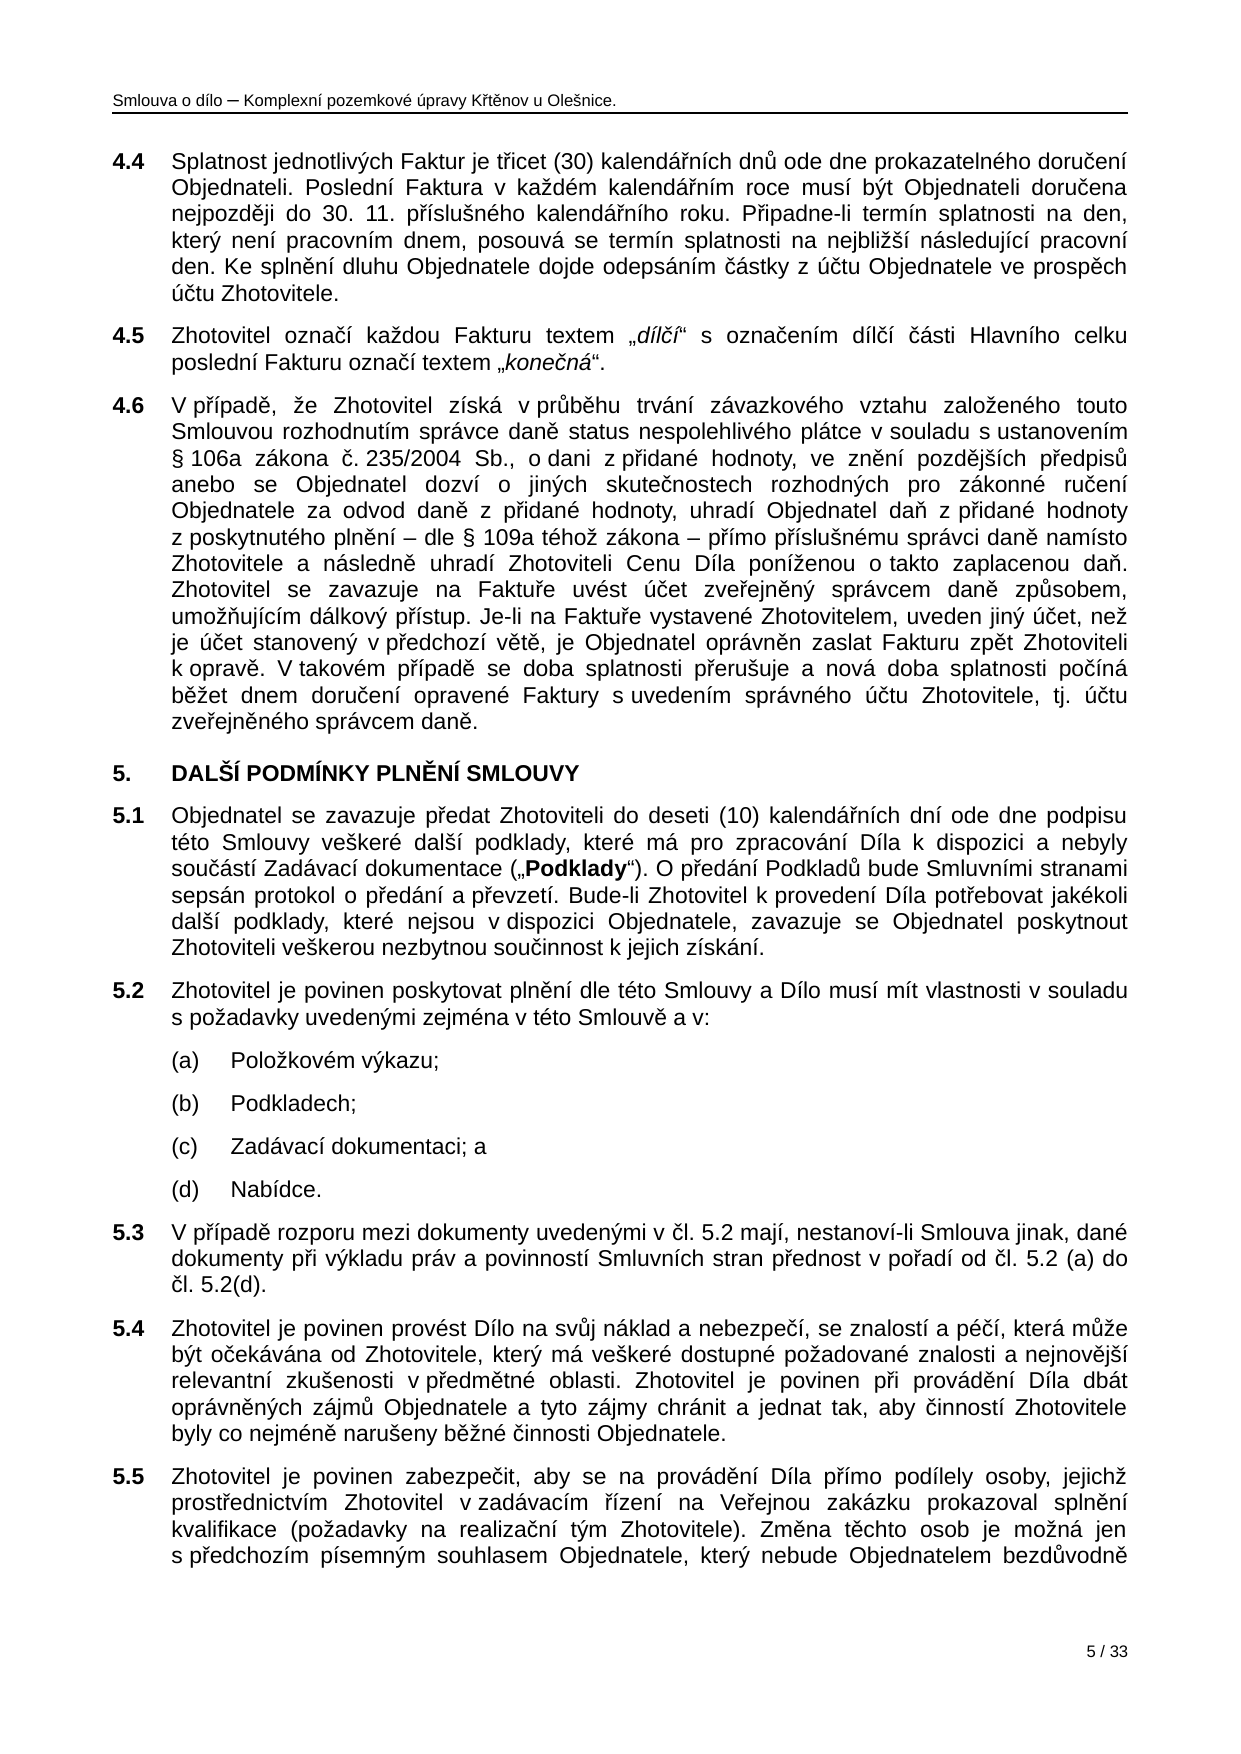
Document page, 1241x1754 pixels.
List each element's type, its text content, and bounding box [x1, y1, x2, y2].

text Zhotovitel je povinen poskytovat plnění dle této Smlouvy a Dílo musí mít vlastnosti v souladu s požadavky uvedenými zejména v této Smlouvě a v: [112, 977, 1128, 1030]
list Podkladech; [171, 1090, 1128, 1116]
text Zhotovitel je povinen provést Dílo na svůj náklad a nebezpečí, se znalostí a péčí, která může být očekávána od Zhotovitele, který má veškeré dostupné požadované znalosti a nejnovější relevantní zkušenosti v předmětné oblasti. Zhotovitel je povinen při provádění Díla dbát oprávněných zájmů Objednatele a tyto zájmy chránit a jednat tak, aby činností Zhotovitele byly co nejméně narušeny běžné činnosti Objednatele. [112, 1314, 1128, 1446]
text V případě, že Zhotovitel získá v průběhu trvání závazkového vztahu založeného touto Smlouvou rozhodnutím správce daně status nespolehlivého plátce v souladu s ustanovením § 106a zákona č. 235/2004 Sb., o dani z přidané hodnoty, ve znění pozdějších předpisů anebo se Objednatel dozví o jiných skutečnostech rozhodných pro zákonné ručení Objednatele za odvod daně z přidané hodnoty, uhradí Objednatel daň z přidané hodnoty z poskytnutého plnění – dle § 109a téhož zákona – přímo příslušnému správci daně namísto Zhotovitele a následně uhradí Zhotoviteli Cenu Díla poníženou o takto zaplacenou daň. Zhotovitel se zavazuje na Faktuře uvést účet zveřejněný správcem daně způsobem, umožňujícím dálkový přístup. Je-li na Faktuře vystavené Zhotovitelem, uveden jiný účet, než je účet stanovený v předchozí větě, je Objednatel oprávněn zaslat Fakturu zpět Zhotoviteli k opravě. V takovém případě se doba splatnosti přerušuje a nová doba splatnosti počíná běžet dnem doručení opravené Faktury s uvedením správného účtu Zhotovitele, tj. účtu zveřejněného správcem daně. [112, 392, 1128, 734]
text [112, 1463, 1128, 1568]
text Objednatel se zavazuje předat Zhotoviteli do deseti (10) kalendářních dní ode dne podpisu této Smlouvy veškeré další podklady, které má pro zpracování Díla k dispozici a nebyly součástí Zadávací dokumentace („Podklady“). O předání Podkladů bude Smluvními stranami sepsán protokol o předání a převzetí. Bude-li Zhotovitel k provedení Díla potřebovat jakékoli další podklady, které nejsou v dispozici Objednatele, zavazuje se Objednatel poskytnout Zhotoviteli veškerou nezbytnou součinnost k jejich získání. [112, 802, 1128, 961]
list Položkovém výkazu; [171, 1047, 1128, 1073]
text V případě rozporu mezi dokumenty uvedenými v čl. 5.2 mají, nestanoví-li Smlouva jinak, dané dokumenty při výkladu práv a povinností Smluvních stran přednost v pořadí od čl. 5.2 (a) do čl. 5.2(d). [112, 1219, 1128, 1298]
list Zadávací dokumentaci; a [171, 1133, 1128, 1159]
text Zhotovitel označí každou Fakturu textem „dílčí“ s označením dílčí části Hlavního celku poslední Fakturu označí textem „konečná“. [112, 322, 1128, 375]
list Nabídce. [171, 1176, 1128, 1202]
text Splatnost jednotlivých Faktur je třicet (30) kalendářních dnů ode dne prokazatelného doručení Objednateli. Poslední Faktura v každém kalendářním roce musí být Objednateli doručena nejpozději do 30. 11. příslušného kalendářního roku. Připadne-li termín splatnosti na den, který není pracovním dnem, posouvá se termín splatnosti na nejbližší následující pracovní den. Ke splnění dluhu Objednatele dojde odepsáním částky z účtu Objednatele ve prospěch účtu Zhotovitele. [112, 148, 1128, 306]
text Další podmínky Plnění smlouvy [112, 759, 1128, 786]
